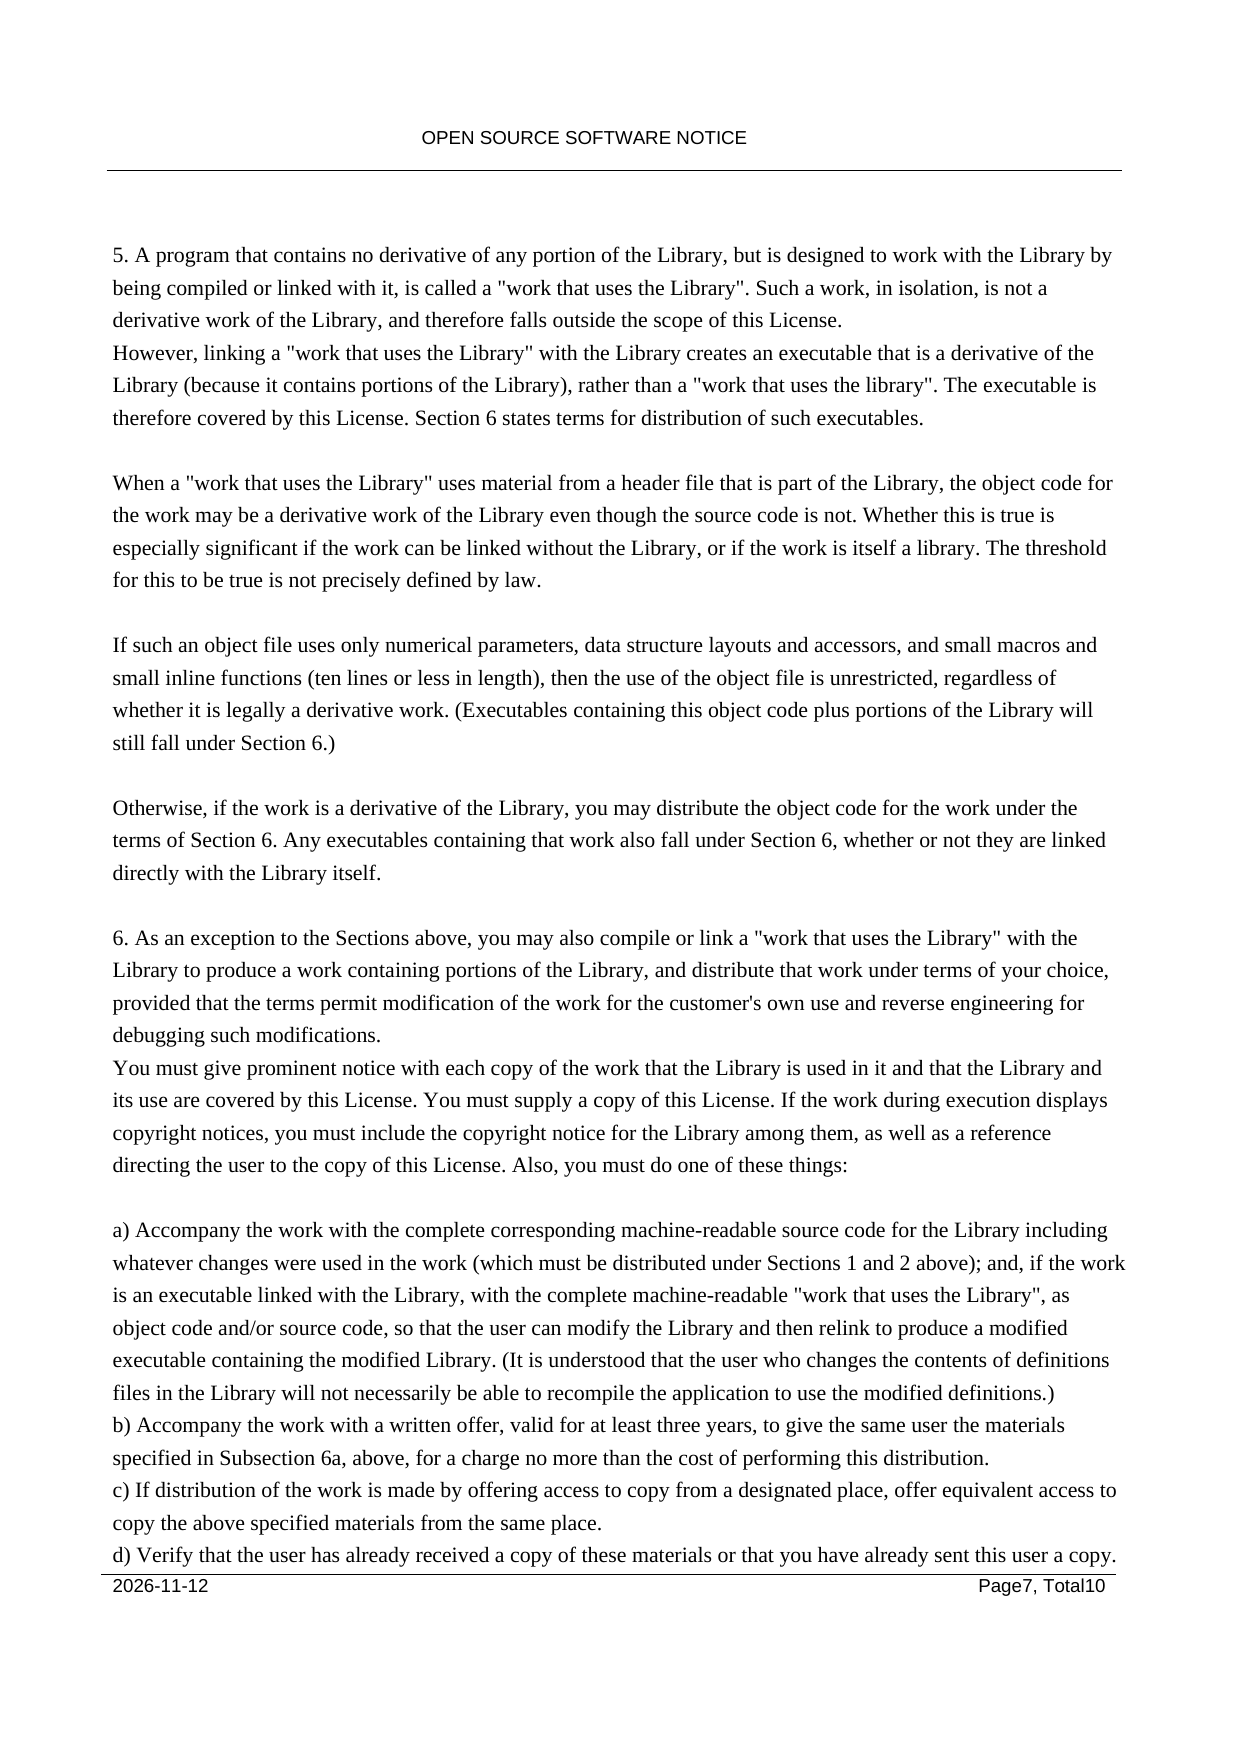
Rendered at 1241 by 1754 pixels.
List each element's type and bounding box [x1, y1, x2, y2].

text [112, 206, 1128, 1571]
